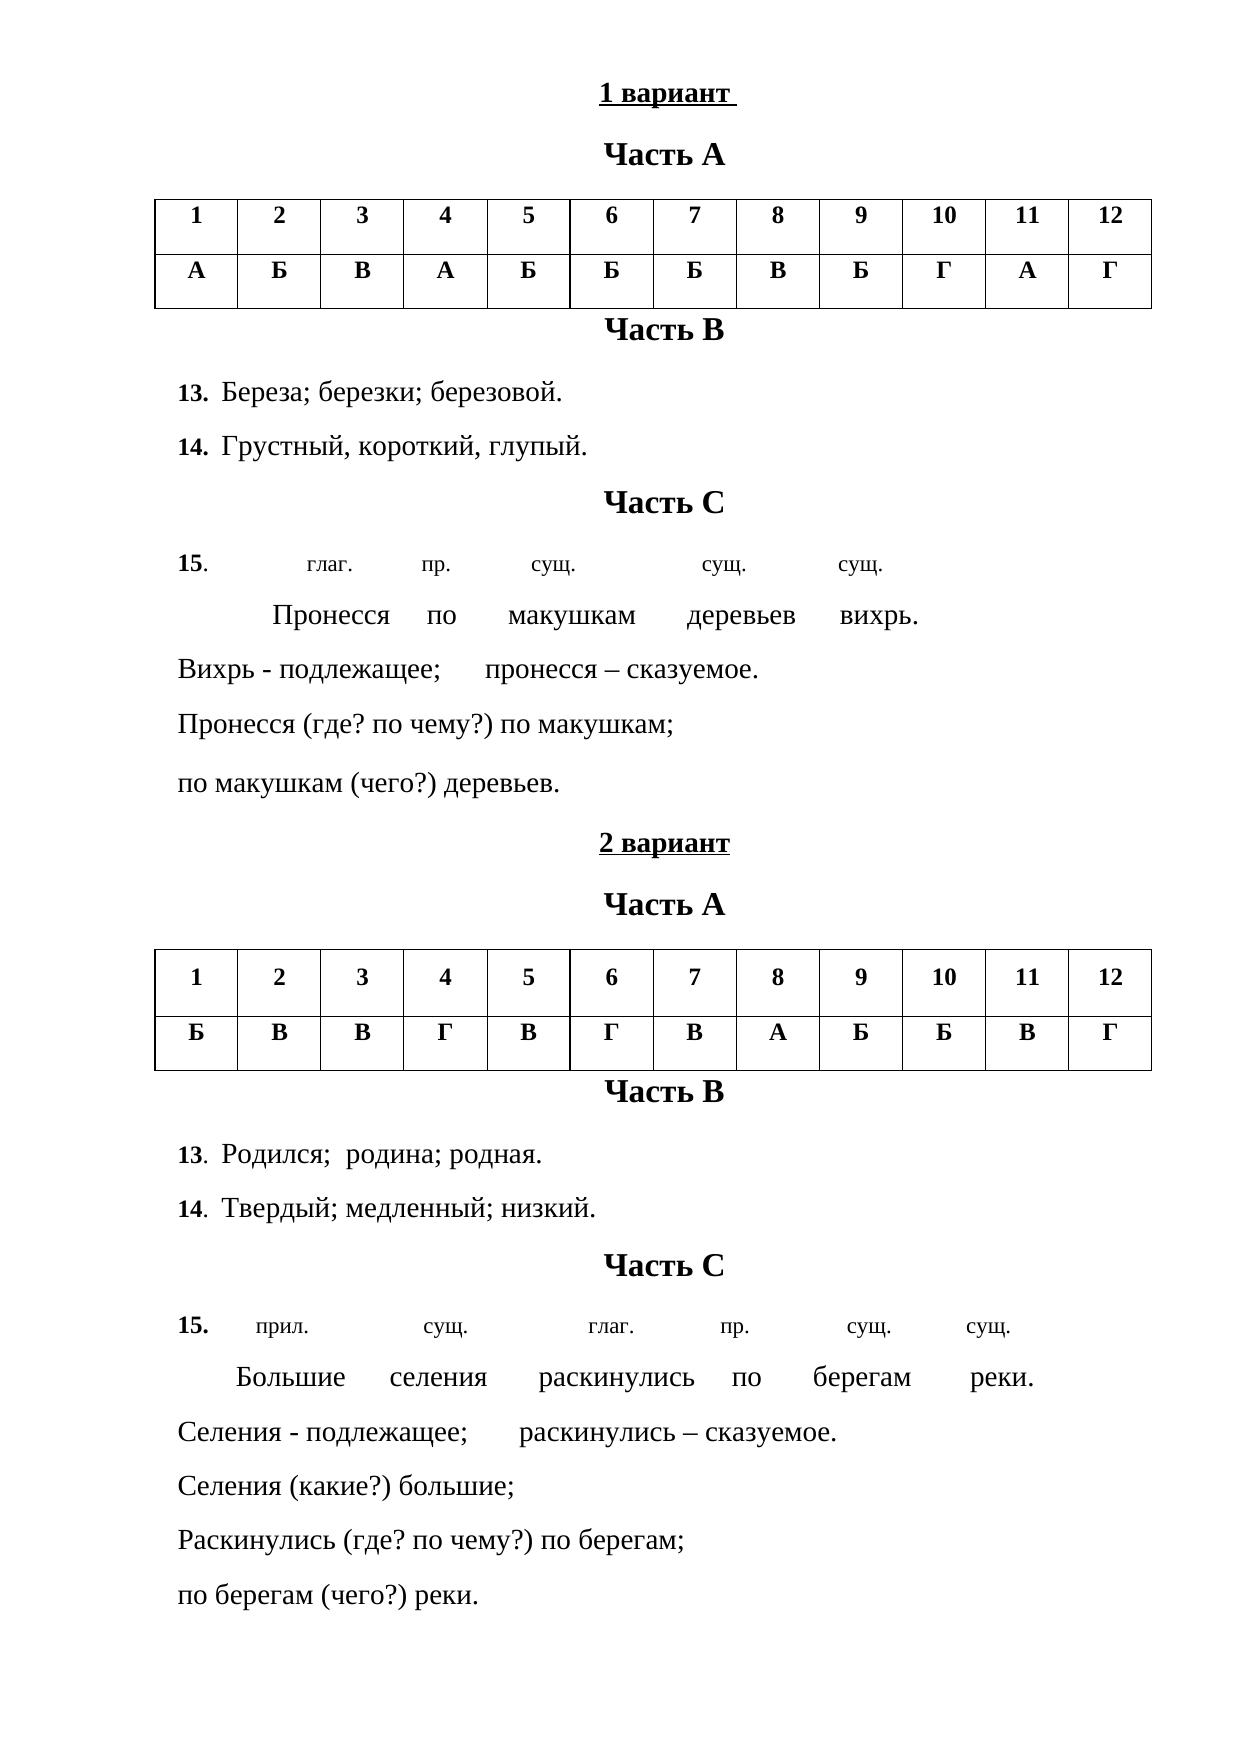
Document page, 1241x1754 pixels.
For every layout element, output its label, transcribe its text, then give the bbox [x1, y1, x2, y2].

table_header 11 [986, 950, 1068, 1016]
text Пронесся (где? по чему?) по макушкам; [177, 706, 1152, 739]
table_cell Б [654, 255, 736, 308]
table_cell Г [571, 1017, 653, 1070]
table_cell Б [238, 255, 320, 308]
table_header 11 [986, 200, 1068, 254]
table_header 3 [321, 200, 403, 254]
text Селения - подлежащее; раскинулись – сказуемое. [177, 1414, 1152, 1447]
table_header 2 [238, 950, 320, 1016]
text 14. Твердый; медленный; низкий. [177, 1190, 1152, 1224]
table_header 6 [571, 200, 653, 254]
text Селения (какие?) большие; [177, 1468, 1152, 1502]
table_cell В [986, 1017, 1068, 1070]
table_cell А [404, 255, 487, 308]
table_cell Б [488, 255, 569, 308]
text 13. Береза; березки; березовой. [177, 374, 1152, 408]
table_cell В [238, 1017, 320, 1070]
table_cell Г [1069, 255, 1151, 308]
table_cell Г [404, 1017, 487, 1070]
text Часть С [177, 1245, 1152, 1283]
table_header 6 [571, 950, 653, 1016]
table_header 4 [404, 200, 487, 254]
table_cell В [321, 255, 403, 308]
table_header 5 [488, 950, 569, 1016]
table_cell Г [1069, 1017, 1151, 1070]
table_header 9 [820, 950, 902, 1016]
table_header 5 [488, 200, 569, 254]
table_header 1 [156, 200, 237, 254]
text Пронесся по макушкам деревьев вихрь. [177, 597, 1152, 631]
table_cell А [737, 1017, 819, 1070]
text Часть В [177, 1071, 1152, 1109]
table_cell В [654, 1017, 736, 1070]
text 14. Грустный, короткий, глупый. [177, 428, 1152, 462]
table_cell Г [903, 255, 985, 308]
text Часть В [177, 309, 1152, 347]
text по макушкам (чего?) деревьев. [177, 765, 1152, 799]
table_cell Б [820, 255, 902, 308]
table_cell Б [903, 1017, 985, 1070]
text 2 вариант [177, 825, 1152, 858]
table_header 8 [737, 950, 819, 1016]
text Часть С [177, 483, 1152, 521]
table_cell В [321, 1017, 403, 1070]
text 13. Родился; родина; родная. [177, 1136, 1152, 1169]
text Часть А [177, 884, 1152, 922]
table_header 7 [654, 950, 736, 1016]
table_cell Б [820, 1017, 902, 1070]
text Вихрь - подлежащее; пронесся – сказуемое. [177, 652, 1152, 685]
table_header 9 [820, 200, 902, 254]
table_header 1 [156, 950, 237, 1016]
text Часть А [177, 134, 1152, 173]
table_header 10 [903, 200, 985, 254]
table_header 8 [737, 200, 819, 254]
text 15. прил. сущ. глаг. пр. сущ. сущ. [177, 1310, 1152, 1338]
text 1 вариант [177, 75, 1152, 108]
text Раскинулись (где? по чему?) по берегам; [177, 1522, 1152, 1556]
table_header 12 [1069, 950, 1151, 1016]
table_cell Б [571, 255, 653, 308]
text Большие селения раскинулись по берегам реки. [177, 1359, 1152, 1393]
text 15. глаг. пр. сущ. сущ. сущ. [177, 548, 1152, 576]
table_cell В [737, 255, 819, 308]
table_cell В [488, 1017, 569, 1070]
table_header 3 [321, 950, 403, 1016]
text по берегам (чего?) реки. [177, 1577, 1152, 1610]
table_header 12 [1069, 200, 1151, 254]
table_header 2 [238, 200, 320, 254]
table_header 4 [404, 950, 487, 1016]
table_cell А [986, 255, 1068, 308]
table_cell А [156, 255, 237, 308]
table_header 10 [903, 950, 985, 1016]
table_header 7 [654, 200, 736, 254]
table_cell Б [156, 1017, 237, 1070]
